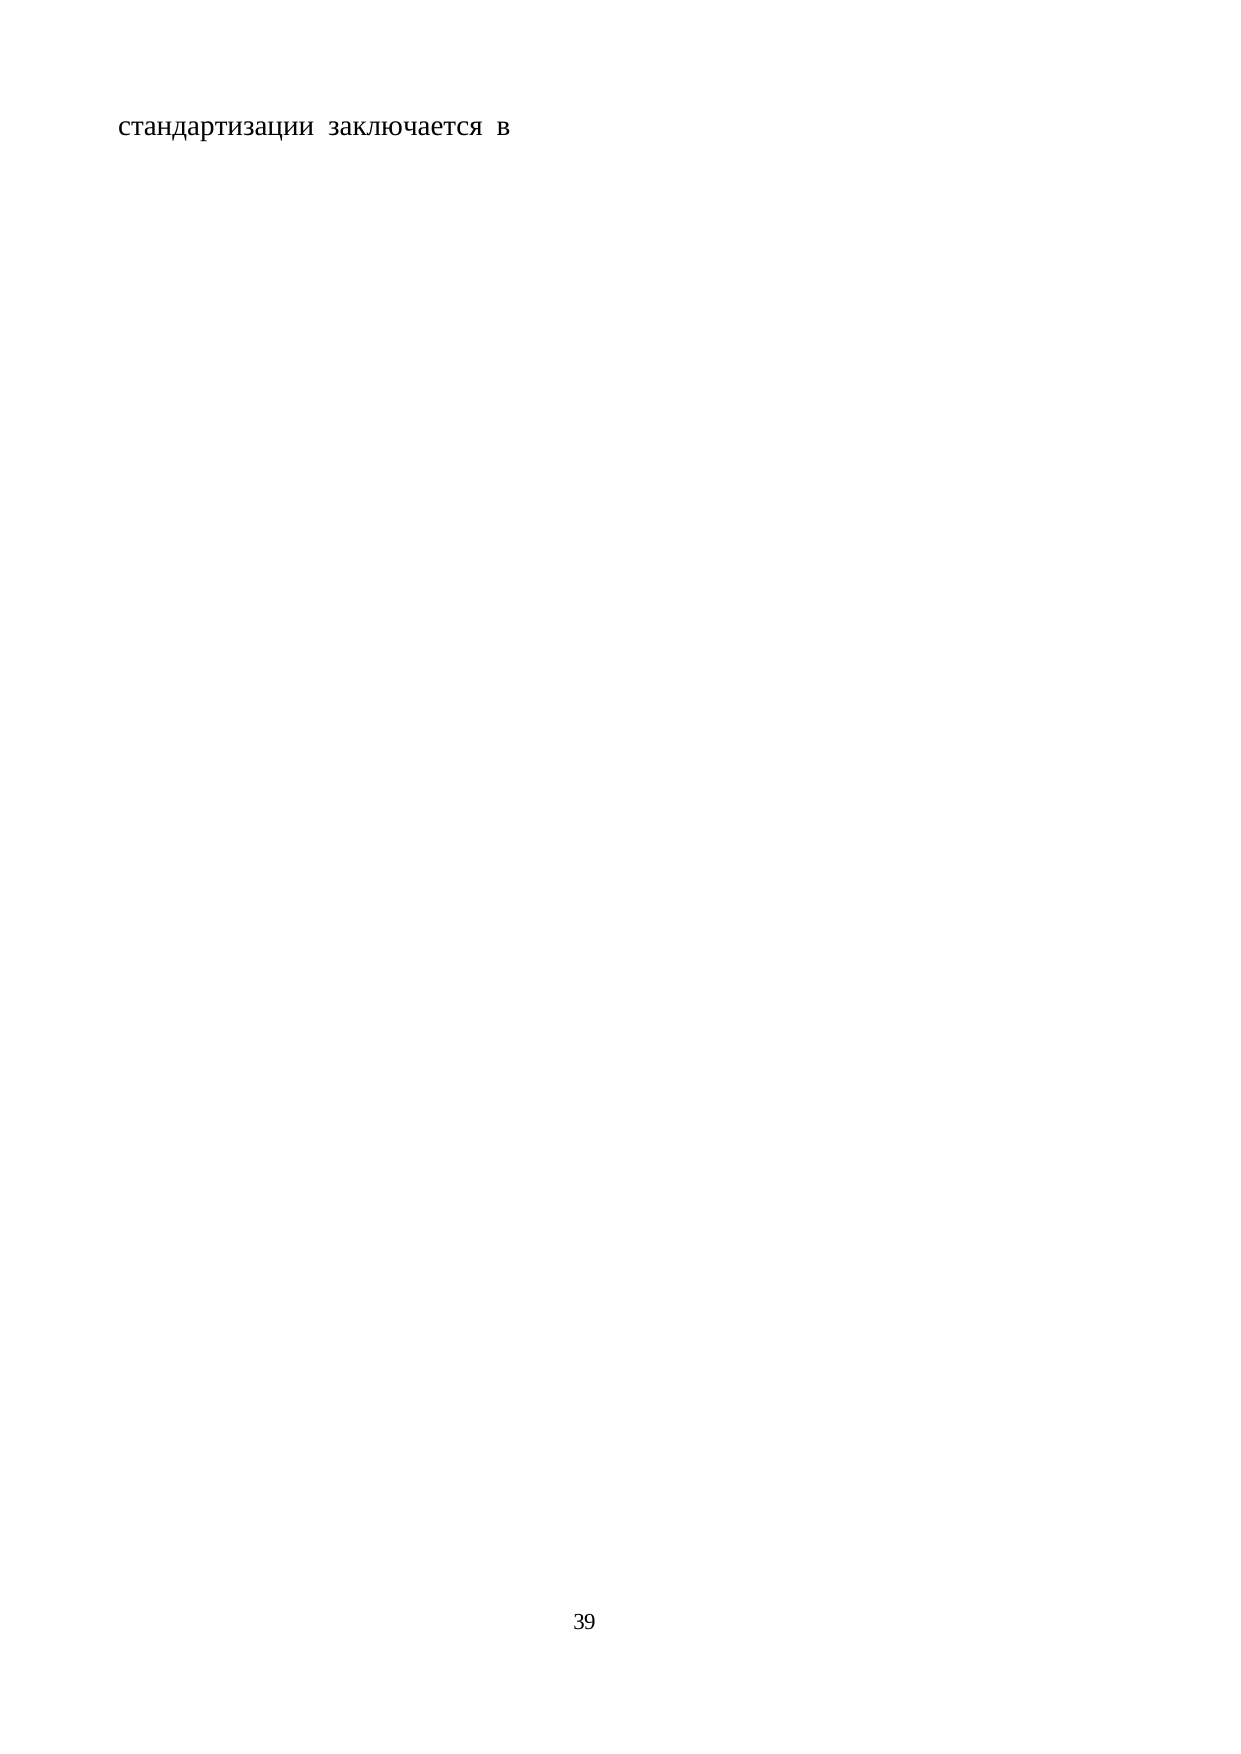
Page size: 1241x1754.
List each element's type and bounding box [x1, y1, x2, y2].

text [118, 108, 1064, 142]
